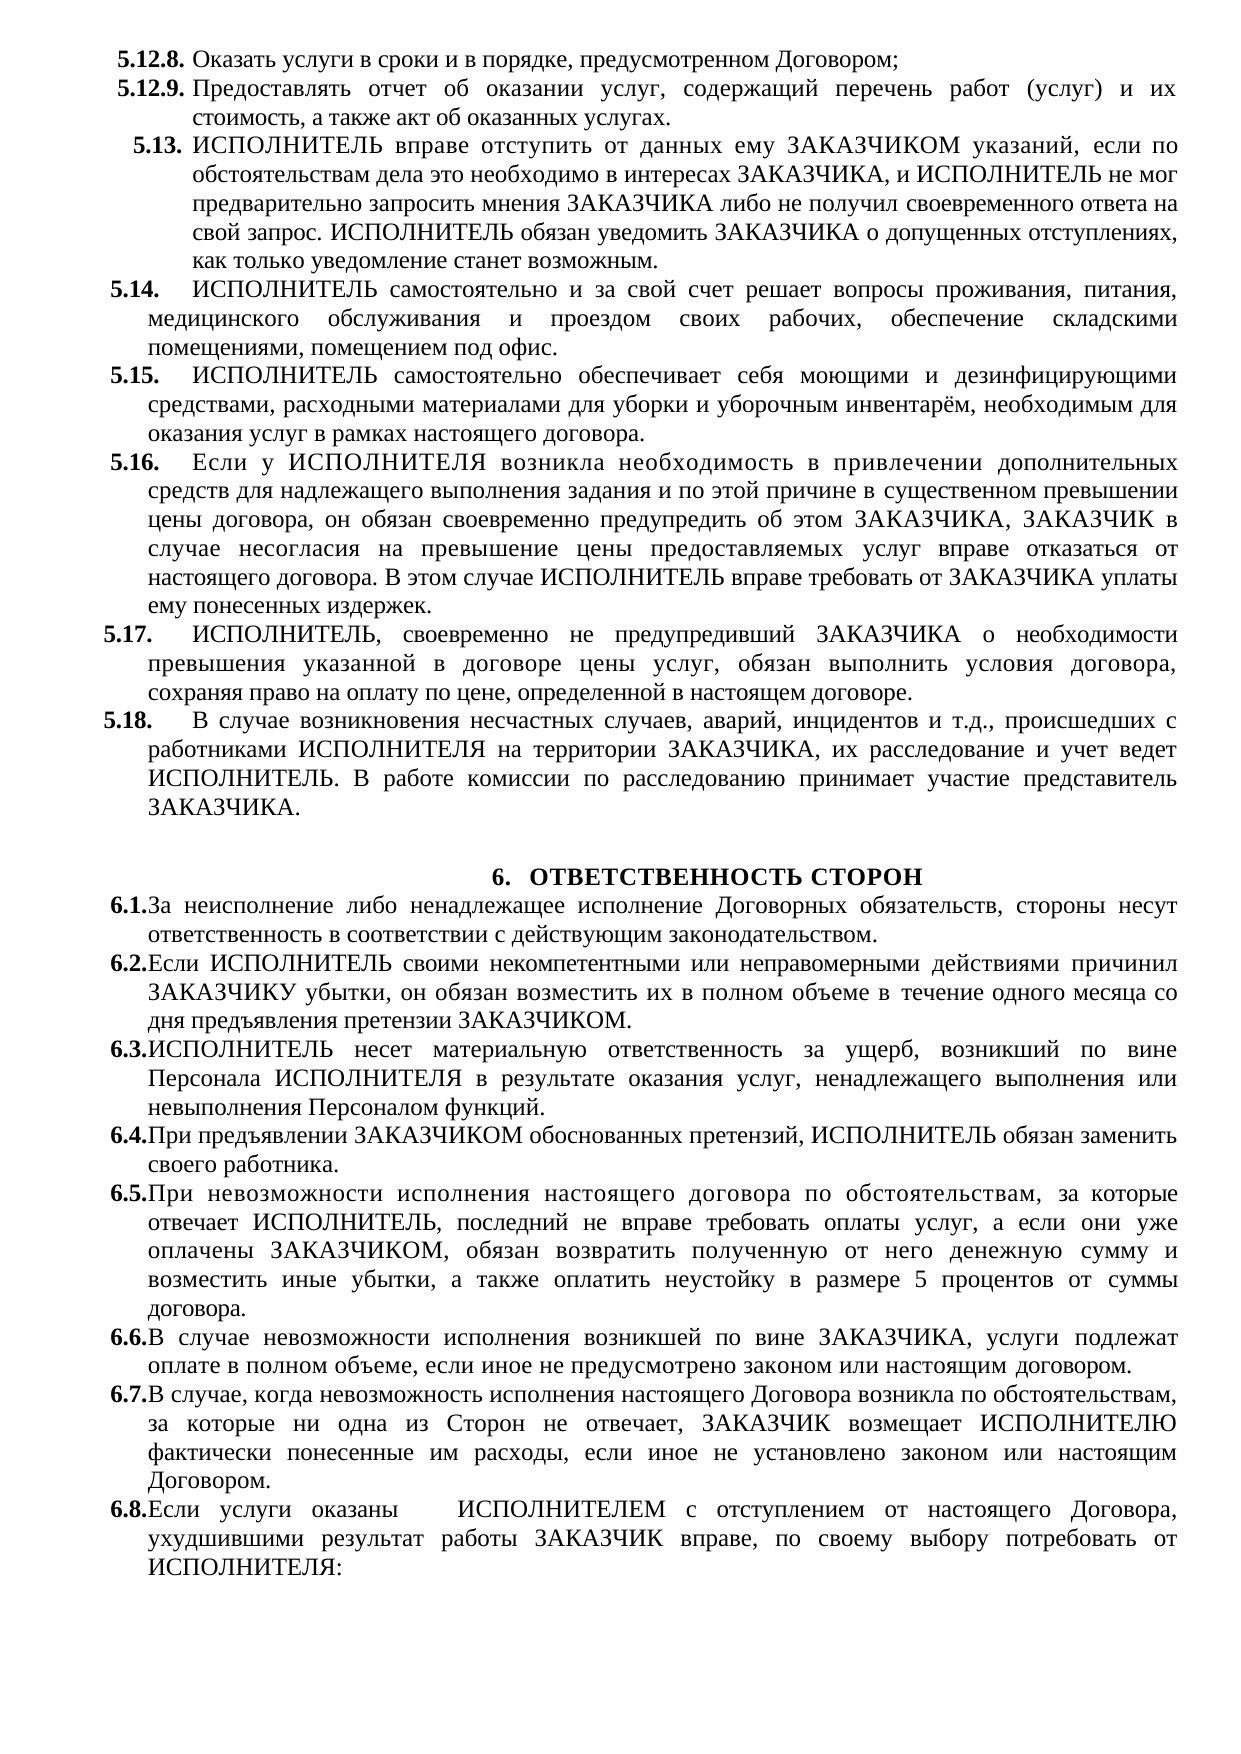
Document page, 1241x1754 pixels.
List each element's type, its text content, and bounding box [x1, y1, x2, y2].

list ОТВЕТСТВЕННОСТЬ СТОРОН [236, 862, 1178, 891]
list При предъявлении ЗАКАЗЧИКОМ обоснованных претензий, ИСПОЛНИТЕЛЬ обязан заменить своего работника. [110, 1121, 1178, 1178]
list В случае возникновения несчастных случаев, аварий, инцидентов и т.д., происшедших с работниками ИСПОЛНИТЕЛЯ на территории ЗАКАЗЧИКА, их расследование и учет ведет ИСПОЛНИТЕЛЬ. В работе комиссии по расследованию принимает участие представитель ЗАКАЗЧИКА. [103, 706, 1178, 821]
list За неисполнение либо ненадлежащее исполнение Договорных обязательств, стороны несут ответственность в соответствии с действующим законодательством. [110, 891, 1178, 948]
list Предоставлять отчет об оказании услуг, содержащий перечень работ (услуг) и их стоимость, а также акт об оказанных услугах. [117, 73, 1178, 131]
list ИСПОЛНИТЕЛЬ несет материальную ответственность за ущерб, возникший по вине Персонала ИСПОЛНИТЕЛЯ в результате оказания услуг, ненадлежащего выполнения или невыполнения Персоналом функций. [110, 1034, 1178, 1121]
list ИСПОЛНИТЕЛЬ самостоятельно и за свой счет решает вопросы проживания, питания, медицинского обслуживания и проездом своих рабочих, обеспечение складскими помещениями, помещением под офис. [110, 274, 1178, 361]
list Если услуги оказаны ИСПОЛНИТЕЛЕМ с отступлением от настоящего Договора, ухудшившими результат работы ЗАКАЗЧИК вправе, по своему выбору потребовать от ИСПОЛНИТЕЛЯ: [110, 1494, 1178, 1581]
list ИСПОЛНИТЕЛЬ, своевременно не предупредивший ЗАКАЗЧИКА о необходимости превышения указанной в договоре цены услуг, обязан выполнить условия договора, сохраняя право на оплату по цене, определенной в настоящем договоре. [103, 619, 1178, 706]
list ИСПОЛНИТЕЛЬ вправе отступить от данных ему ЗАКАЗЧИКОМ указаний, если по обстоятельствам дела это необходимо в интересах ЗАКАЗЧИКА, и ИСПОЛНИТЕЛЬ не мог предварительно запросить мнения ЗАКАЗЧИКА либо не получил своевременного ответа на свой запрос. ИСПОЛНИТЕЛЬ обязан уведомить ЗАКАЗЧИКА о допущенных отступлениях, как только уведомление станет возможным. [133, 131, 1178, 274]
list Оказать услуги в сроки и в порядке, предусмотренном Договором; [117, 44, 1178, 73]
list Если у ИСПОЛНИТЕЛЯ возникла необходимость в привлечении дополнительных средств для надлежащего выполнения задания и по этой причине в существенном превышении цены договора, он обязан своевременно предупредить об этом ЗАКАЗЧИКА, ЗАКАЗЧИК в случае несогласия на превышение цены предоставляемых услуг вправе отказаться от настоящего договора. В этом случае ИСПОЛНИТЕЛЬ вправе требовать от ЗАКАЗЧИКА уплаты ему понесенных издержек. [110, 447, 1178, 619]
list При невозможности исполнения настоящего договора по обстоятельствам, за которые отвечает ИСПОЛНИТЕЛЬ, последний не вправе требовать оплаты услуг, а если они уже оплачены ЗАКАЗЧИКОМ, обязан возвратить полученную от него денежную сумму и возместить иные убытки, а также оплатить неустойку в размере 5 процентов от суммы договора. [110, 1178, 1178, 1322]
list В случае, когда невозможность исполнения настоящего Договора возникла по обстоятельствам, за которые ни одна из Сторон не отвечает, ЗАКАЗЧИК возмещает ИСПОЛНИТЕЛЮ фактически понесенные им расходы, если иное не установлено законом или настоящим Договором. [110, 1379, 1178, 1494]
list В случае невозможности исполнения возникшей по вине ЗАКАЗЧИКА, услуги подлежат оплате в полном объеме, если иное не предусмотрено законом или настоящим договором. [110, 1322, 1178, 1379]
list ИСПОЛНИТЕЛЬ самостоятельно обеспечивает себя моющими и дезинфицирующими средствами, расходными материалами для уборки и уборочным инвентарём, необходимым для оказания услуг в рамках настоящего договора. [110, 361, 1178, 447]
list Если ИСПОЛНИТЕЛЬ своими некомпетентными или неправомерными действиями причинил ЗАКАЗЧИКУ убытки, он обязан возместить их в полном объеме в течение одного месяца со дня предъявления претензии ЗАКАЗЧИКОМ. [110, 948, 1178, 1034]
